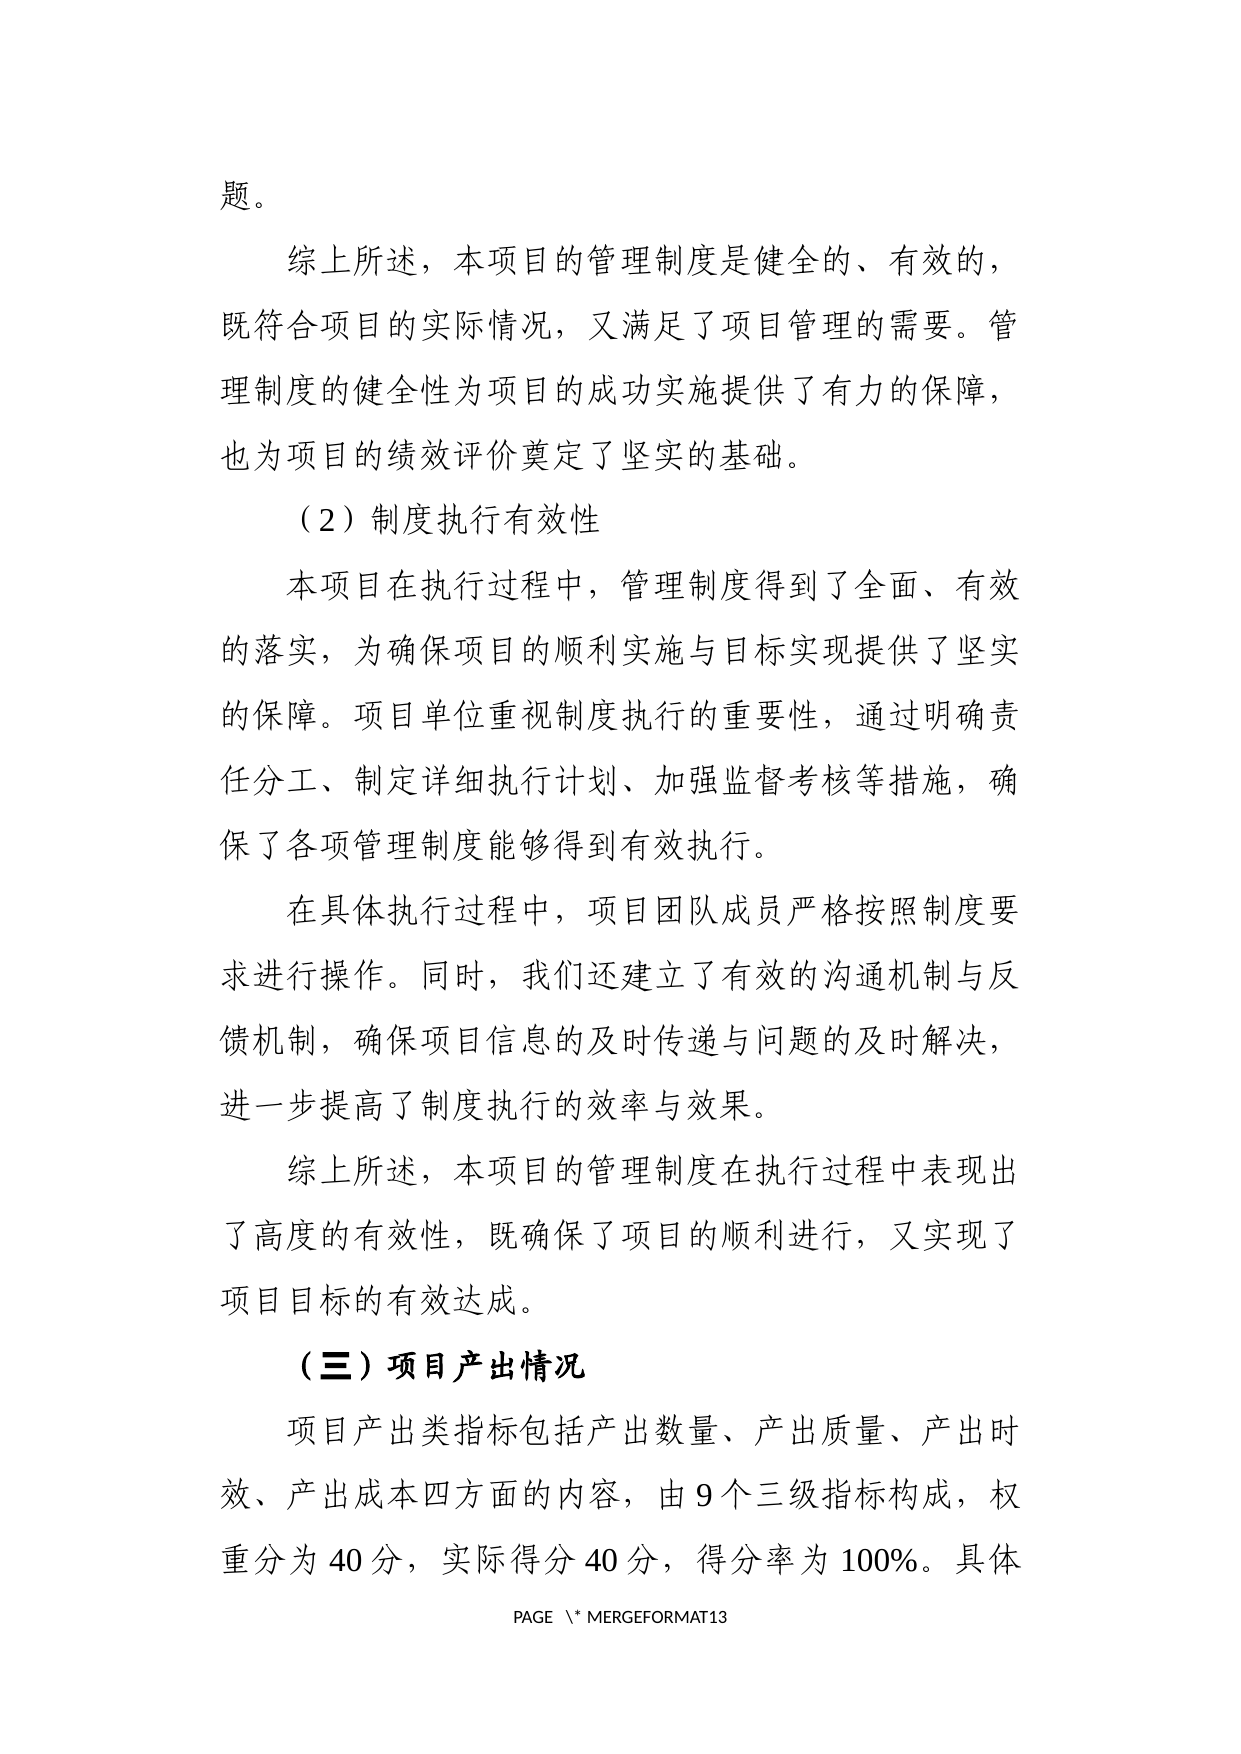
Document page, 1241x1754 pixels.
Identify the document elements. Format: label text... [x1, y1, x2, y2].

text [218, 161, 1022, 226]
text （2）制度执行有效性 [218, 486, 1022, 551]
text 综上所述，本项目的管理制度是健全的、有效的，既符合项目的实际情况，又满足了项目管理的需要。管理制度的健全性为项目的成功实施提供了有力的保障，也为项目的绩效评价奠定了坚实的基础。 [218, 226, 1022, 486]
list 项目产出情况 [218, 1331, 1022, 1396]
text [218, 1396, 1022, 1591]
text 在具体执行过程中，项目团队成员严格按照制度要求进行操作。同时，我们还建立了有效的沟通机制与反馈机制，确保项目信息的及时传递与问题的及时解决，进一步提高了制度执行的效率与效果。 [218, 876, 1022, 1136]
text 本项目在执行过程中，管理制度得到了全面、有效的落实，为确保项目的顺利实施与目标实现提供了坚实的保障。项目单位重视制度执行的重要性，通过明确责任分工、制定详细执行计划、加强监督考核等措施，确保了各项管理制度能够得到有效执行。 [218, 551, 1022, 876]
text 综上所述，本项目的管理制度在执行过程中表现出了高度的有效性，既确保了项目的顺利进行，又实现了项目目标的有效达成。 [218, 1136, 1022, 1331]
